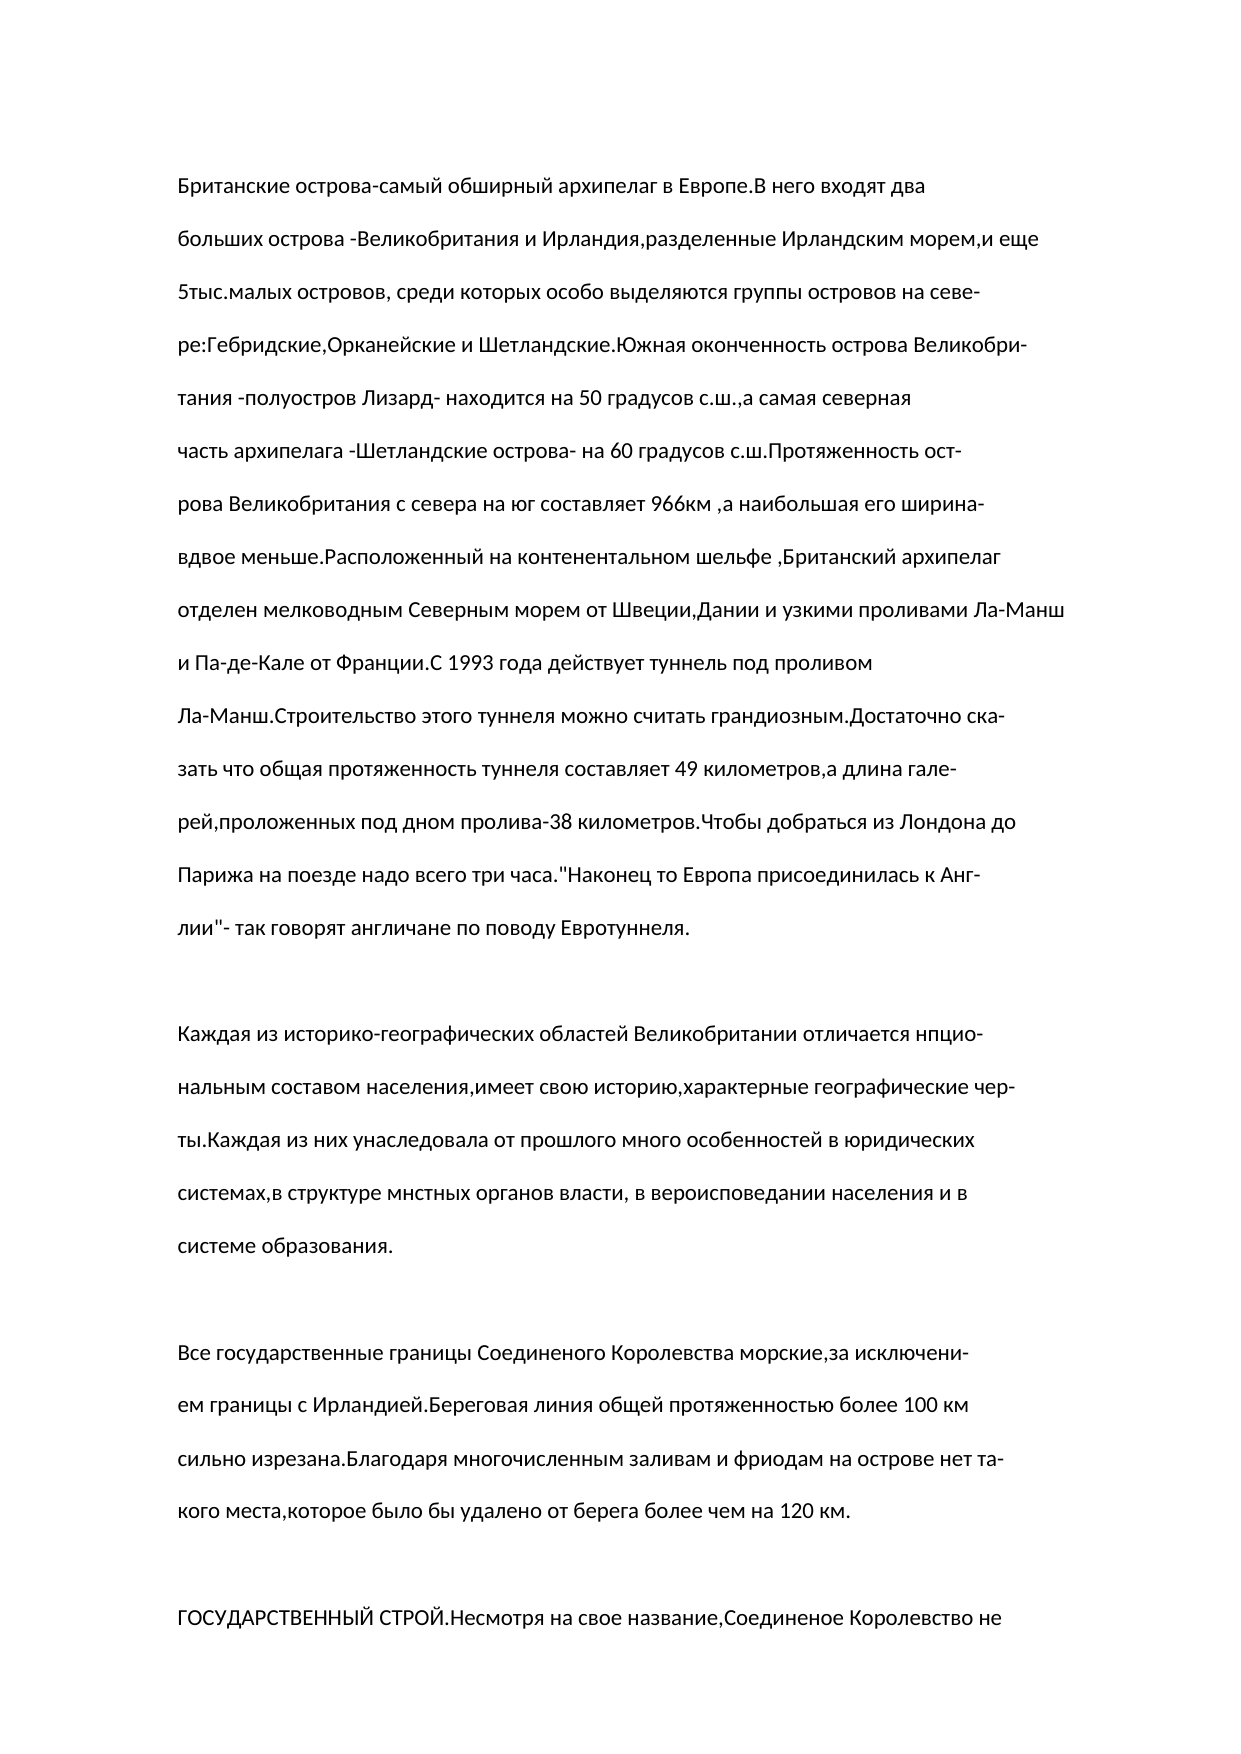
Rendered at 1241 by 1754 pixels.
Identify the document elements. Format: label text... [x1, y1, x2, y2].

text системах,в структуре мнстных органов власти, в вероисповедании населения и в [177, 1178, 1152, 1207]
text тания -полуостров Лизард- находится на 50 градусов с.ш.,а самая северная [177, 383, 1152, 411]
text Все государственные границы Соединеного Королевства морские,за исключени- [177, 1338, 1152, 1366]
text Ла-Манш.Строительство этого туннеля можно считать грандиозным.Достаточно ска- [177, 701, 1152, 729]
text нальным составом населения,имеет свою историю,характерные географические чер- [177, 1072, 1152, 1101]
text ГОСУДАРСТВЕННЫЙ СТРОЙ.Несмотря на свое название,Соединеное Королевство не [177, 1603, 1152, 1631]
text рова Великобритания с севера на юг составляет 966км ,а наибольшая его ширина- [177, 489, 1152, 517]
text лии"- так говорят англичане по поводу Евротуннеля. [177, 913, 1152, 941]
text сильно изрезана.Благодаря многочисленным заливам и фриодам на острове нет та- [177, 1444, 1152, 1472]
text кого места,которое было бы удалено от берега более чем на 120 км. [177, 1497, 1152, 1525]
text ты.Каждая из них унаследовала от прошлого много особенностей в юридических [177, 1126, 1152, 1153]
text и Па-де-Кале от Франции.С 1993 года действует туннель под проливом [177, 648, 1152, 676]
text ем границы с Ирландией.Береговая линия общей протяженностью более 100 км [177, 1391, 1152, 1419]
text вдвое меньше.Расположенный на контенентальном шельфе ,Британский архипелаг [177, 542, 1152, 570]
text Парижа на поезде надо всего три часа."Наконец то Европа присоединилась к Анг- [177, 860, 1152, 888]
text отделен мелководным Северным морем от Швеции,Дании и узкими проливами Ла-Манш [177, 595, 1152, 623]
text Каждая из историко-географических областей Великобритании отличается нпцио- [177, 1019, 1152, 1047]
text системе образования. [177, 1232, 1152, 1259]
text часть архипелага -Шетландские острова- на 60 градусов с.ш.Протяженность ост- [177, 436, 1152, 464]
text зать что общая протяженность туннеля составляет 49 километров,а длина гале- [177, 754, 1152, 782]
text больших острова -Великобритания и Ирландия,разделенные Ирландским морем,и еще [177, 224, 1152, 252]
text Британские острова-самый обширный архипелаг в Европе.В него входят два [177, 171, 1152, 199]
text рей,проложенных под дном пролива-38 километров.Чтобы добраться из Лондона до [177, 807, 1152, 835]
text 5тыс.малых островов, среди которых особо выделяются группы островов на севе- [177, 277, 1152, 305]
text ре:Гебридские,Орканейские и Шетландские.Южная оконченность острова Великобри- [177, 330, 1152, 358]
